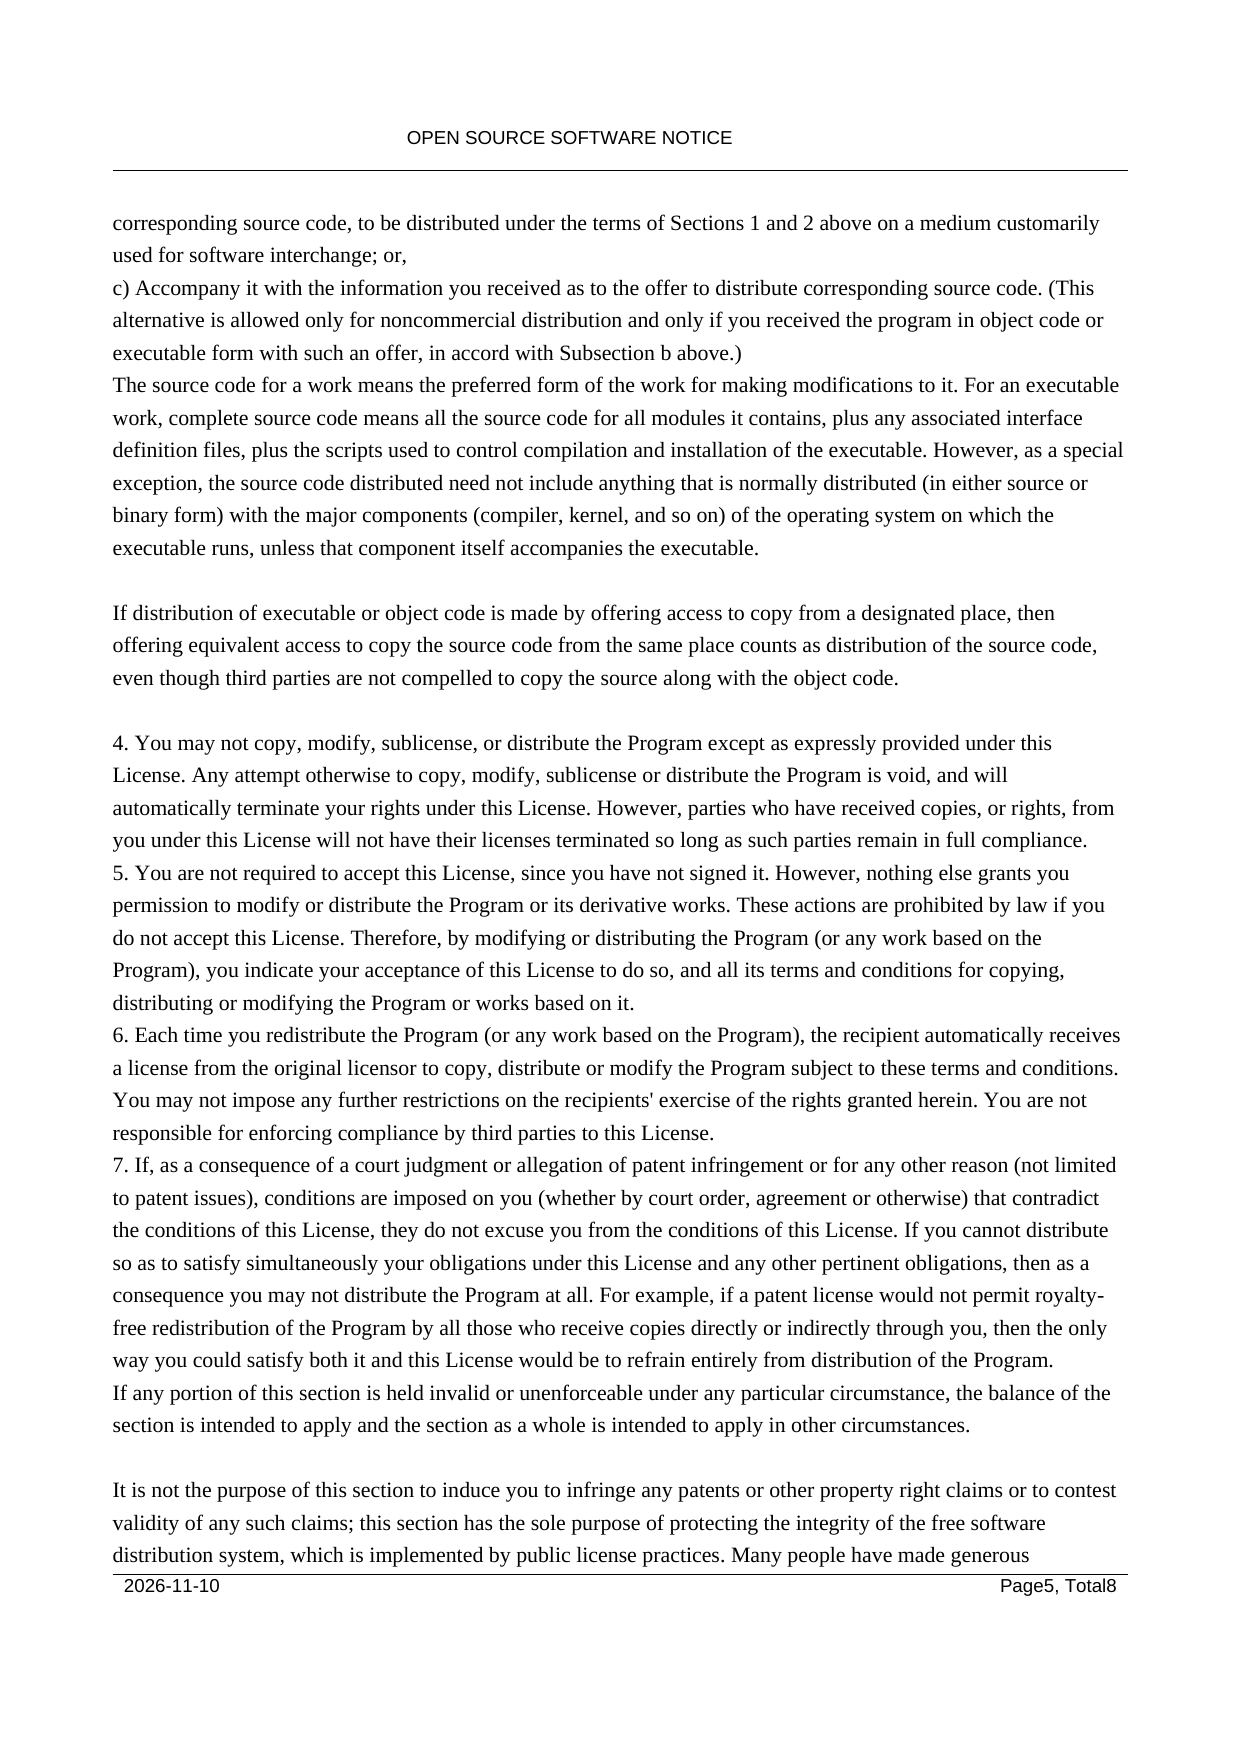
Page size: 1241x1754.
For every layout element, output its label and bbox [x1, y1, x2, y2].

text [112, 206, 1128, 1571]
